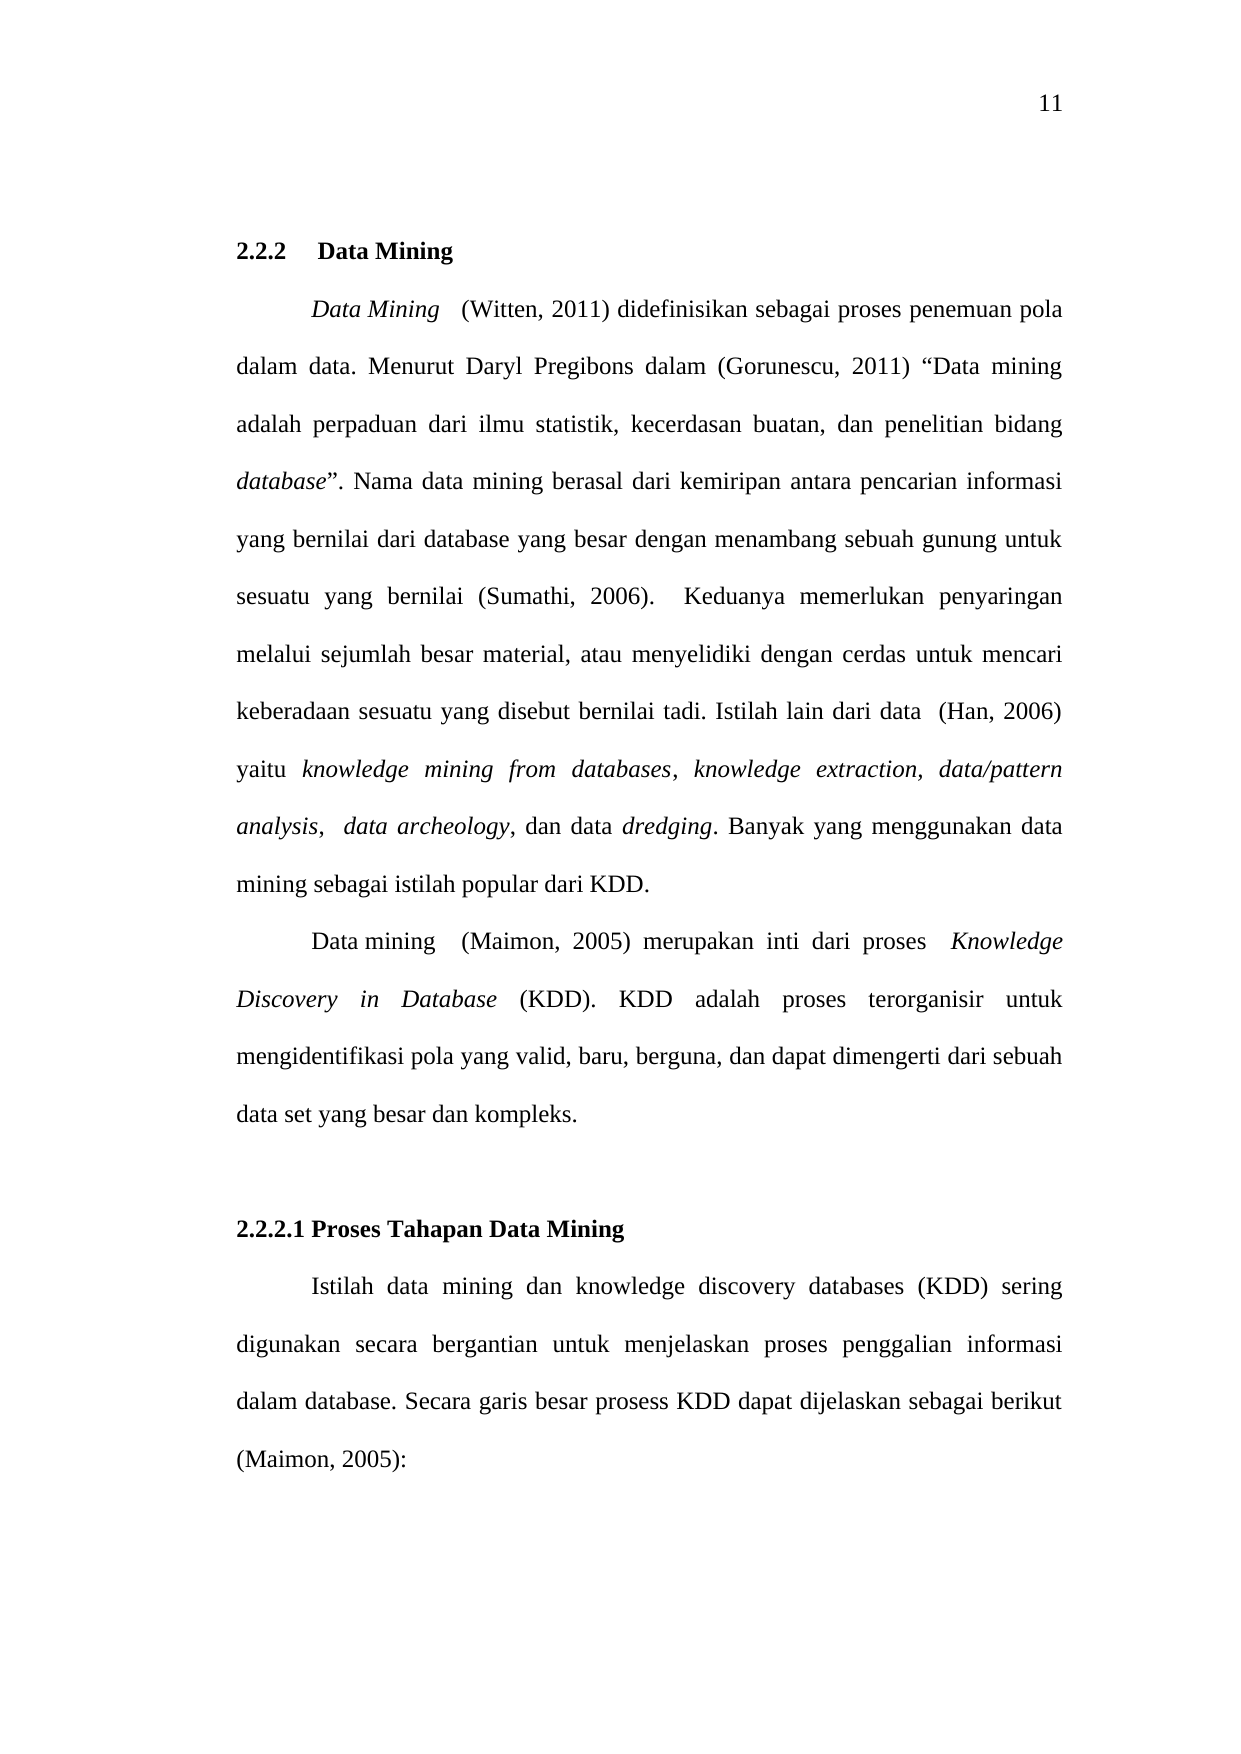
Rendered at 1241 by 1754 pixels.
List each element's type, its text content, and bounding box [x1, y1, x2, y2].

list Istilah data mining dan knowledge discovery databases (KDD) sering digunakan secara bergantian untuk menjelaskan proses penggalian informasi dalam database. Secara garis besar prosess KDD dapat dijelaskan sebagai berikut (Maimon, 2005): [236, 1271, 1063, 1472]
text 2.2.2.1 Proses Tahapan Data Mining [236, 1214, 1063, 1242]
list Data Mining (Witten, 2011) didefinisikan sebagai proses penemuan pola dalam data. Menurut Daryl Pregibons dalam (Gorunescu, 2011) “Data mining adalah perpaduan dari ilmu statistik, kecerdasan buatan, dan penelitian bidang database”. Nama data mining berasal dari kemiripan antara pencarian informasi yang bernilai dari database yang besar dengan menambang sebuah gunung untuk sesuatu yang bernilai (Sumathi, 2006). Keduanya memerlukan penyaringan melalui sejumlah besar material, atau menyelidiki dengan cerdas untuk mencari keberadaan sesuatu yang disebut bernilai tadi. Istilah lain dari data (Han, 2006) yaitu knowledge mining from databases, knowledge extraction, data/pattern analysis, data archeology, dan data dredging. Banyak yang menggunakan data mining sebagai istilah popular dari KDD. [236, 294, 1063, 897]
list Data mining (Maimon, 2005) merupakan inti dari proses Knowledge Discovery in Database (KDD). KDD adalah proses terorganisir untuk mengidentifikasi pola yang valid, baru, berguna, dan dapat dimengerti dari sebuah data set yang besar dan kompleks. [236, 926, 1063, 1127]
text 2.2.2 Data Mining [236, 236, 1063, 265]
